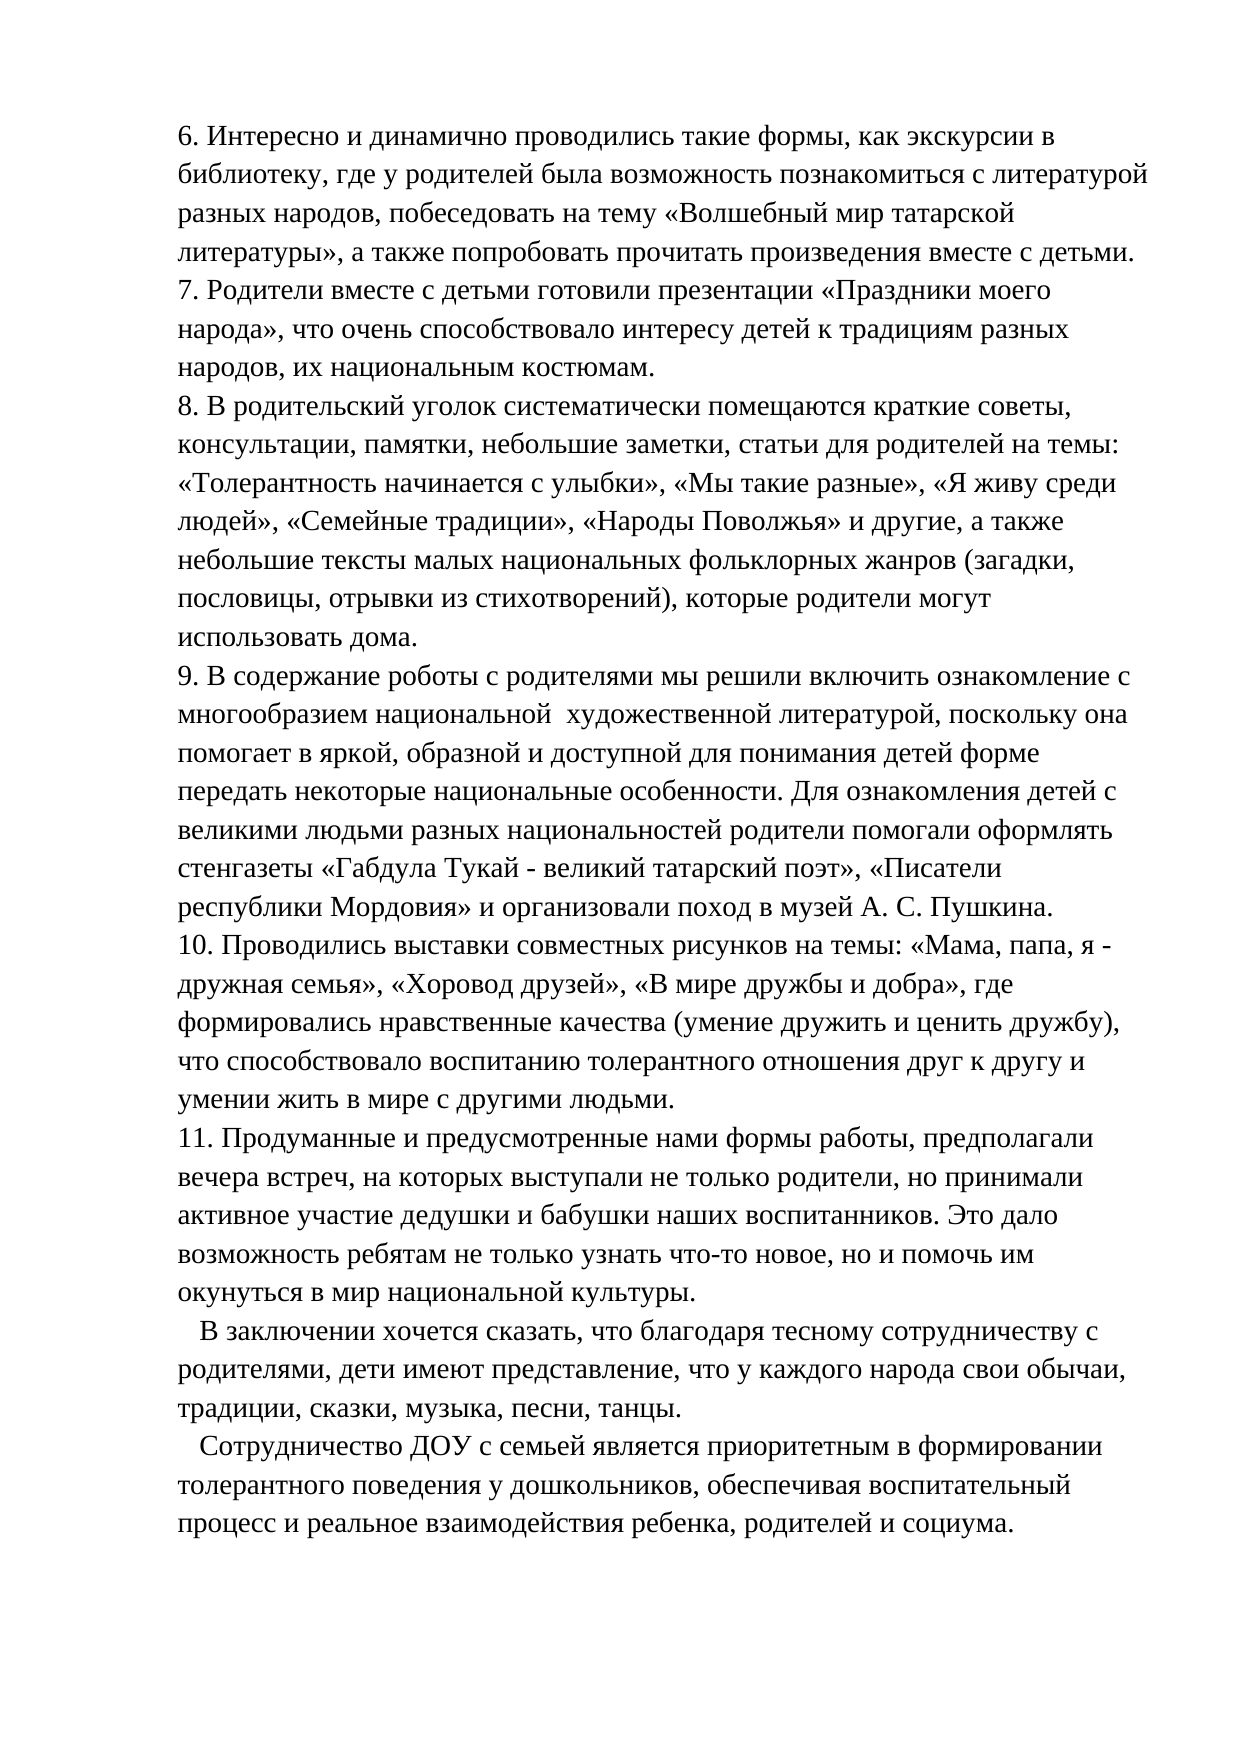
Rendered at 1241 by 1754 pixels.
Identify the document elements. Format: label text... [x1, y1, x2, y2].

text 7. Родители вместе с детьми готовили презентации «Праздники моего народа», что очень способствовало интересу детей к традициям разных народов, их национальным костюмам. [177, 272, 1152, 383]
text В заключении хочется сказать, что благодаря тесному сотрудничеству с родителями, дети имеют представление, что у каждого народа свои обычаи, традиции, сказки, музыка, песни, танцы. [177, 1313, 1152, 1423]
text 6. Интересно и динамично проводились такие формы, как экскурсии в библиотеку, где у родителей была возможность познакомиться с литературой разных народов, побеседовать на тему «Волшебный мир татарской литературы», а также попробовать прочитать произведения вместе с детьми. [177, 118, 1152, 267]
text 9. В содержание роботы с родителями мы решили включить ознакомление с многообразием национальной художественной литературой, поскольку она помогает в яркой, образной и доступной для понимания детей форме передать некоторые национальные особенности. Для ознакомления детей с великими людьми разных национальностей родители помогали оформлять стенгазеты «Габдула Тукай - великий татарский поэт», «Писатели республики Мордовия» и организовали поход в музей А. С. Пушкина. [177, 658, 1152, 922]
text Сотрудничество ДОУ с семьей является приоритетным в формировании толерантного поведения у дошкольников, обеспечивая воспитательный процесс и реальное взаимодействия ребенка, родителей и социума. [177, 1428, 1152, 1539]
text 10. Проводились выставки совместных рисунков на темы: «Мама, папа, я - дружная семья», «Хоровод друзей», «В мире дружбы и добра», где формировались нравственные качества (умение дружить и ценить дружбу), что способствовало воспитанию толерантного отношения друг к другу и умении жить в мире с другими людьми. [177, 927, 1152, 1115]
text 8. В родительский уголок систематически помещаются краткие советы, консультации, памятки, небольшие заметки, статьи для родителей на темы: «Толерантность начинается с улыбки», «Мы такие разные», «Я живу среди людей», «Семейные традиции», «Народы Поволжья» и другие, а также небольшие тексты малых национальных фольклорных жанров (загадки, пословицы, отрывки из стихотворений), которые родители могут использовать дома. [177, 388, 1152, 653]
text 11. Продуманные и предусмотренные нами формы работы, предполагали вечера встреч, на которых выступали не только родители, но принимали активное участие дедушки и бабушки наших воспитанников. Это дало возможность ребятам не только узнать что-то новое, но и помочь им окунуться в мир национальной культуры. [177, 1120, 1152, 1308]
